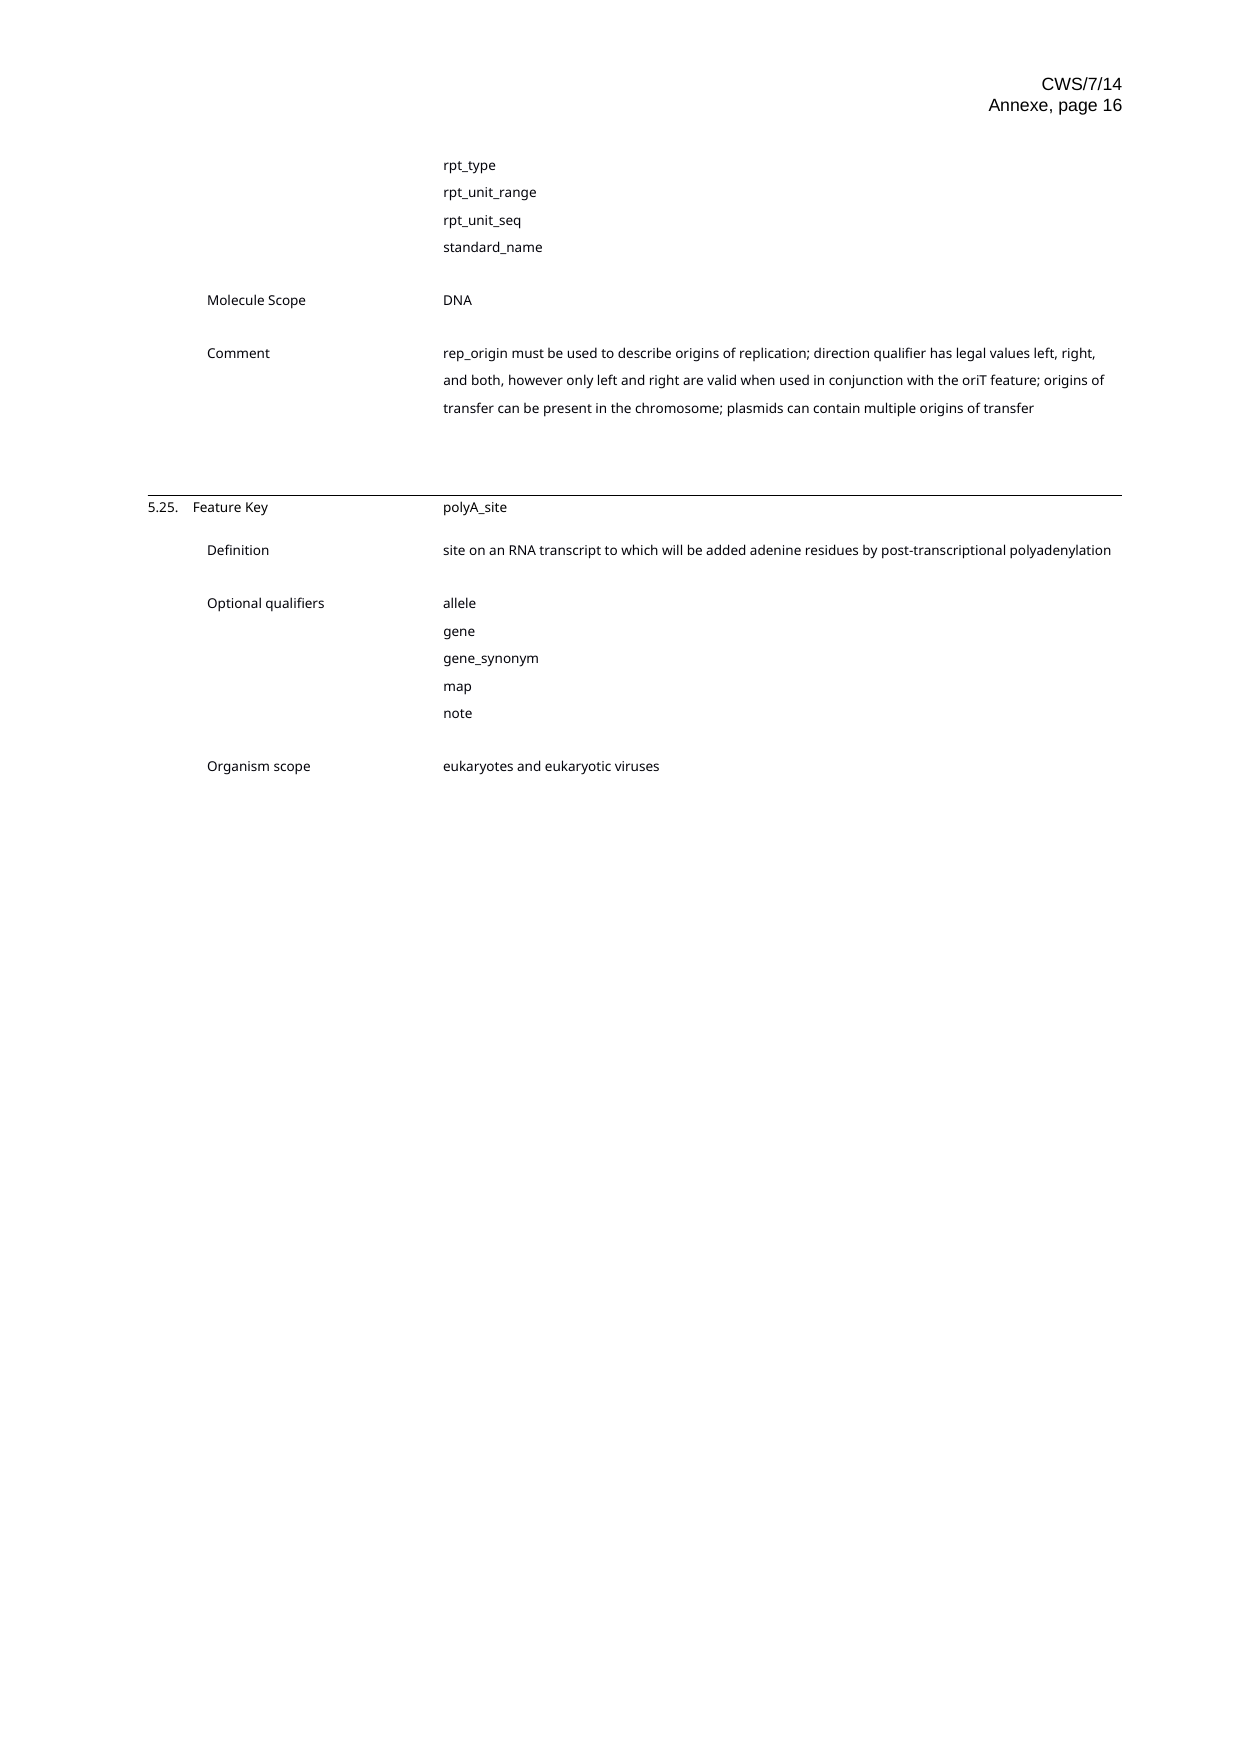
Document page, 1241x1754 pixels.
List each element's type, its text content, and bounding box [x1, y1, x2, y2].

text note [443, 704, 1122, 723]
text map [443, 677, 1122, 695]
text Comment rep_origin must be used to describe origins of replication; direction qualifier has legal values left, right, and both, however only left and right are valid when used in conjunction with the oriT feature; origins of transfer can be present in the chromosome; plasmids can contain multiple origins of transfer [207, 343, 1122, 417]
text standard_name [443, 238, 1122, 257]
text gene_synonym [443, 649, 1122, 668]
text rpt_unit_seq [443, 211, 1122, 229]
text Organism scope eukaryotes and eukaryotic viruses [207, 757, 1122, 775]
text Feature Key polyA_site [148, 496, 1122, 516]
text Molecule Scope DNA [207, 291, 1122, 309]
text gene [443, 622, 1122, 640]
text Definition site on an RNA transcript to which will be added adenine residues by post-transcriptional polyadenylation [207, 541, 1122, 560]
text rpt_unit_range [443, 183, 1122, 202]
text rpt_type [443, 156, 1122, 174]
text Optional qualifiers allele [207, 594, 1122, 612]
